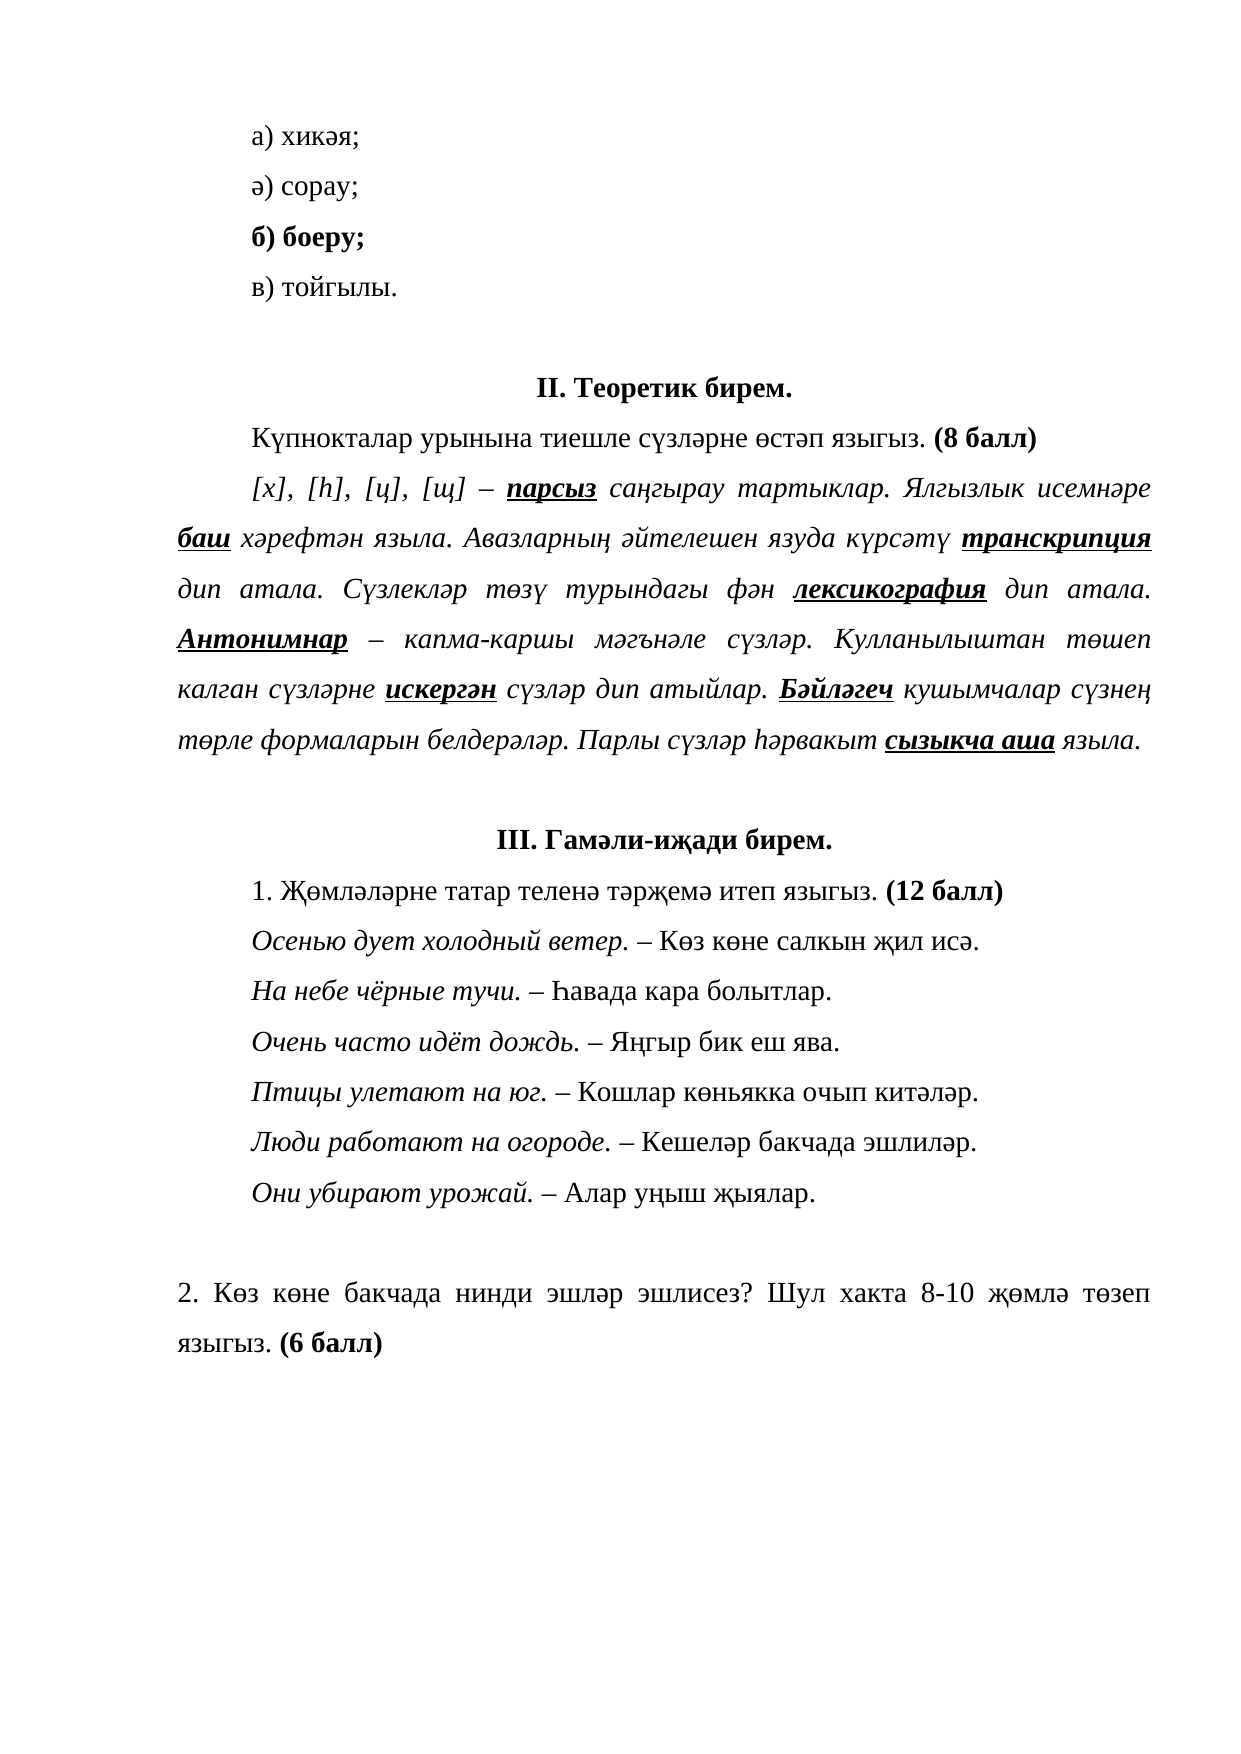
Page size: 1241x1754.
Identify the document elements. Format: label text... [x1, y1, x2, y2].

text 2. Көз көне бакчада нинди эшләр эшлисез? Шул хакта 8-10 җөмлә төзеп языгыз. (6 балл) [177, 1275, 1152, 1359]
text Күпнокталар урынына тиешле сүзләрне өстәп языгыз. (8 балл) [177, 420, 1152, 453]
text Птицы улетают на юг. – Кошлар көньякка очып китәләр. [177, 1074, 1152, 1108]
text II. Теоретик бирем. [177, 370, 1152, 403]
text а) хикәя; [177, 118, 1152, 152]
text Осенью дует холодный ветер. – Көз көне салкын җил исә. [177, 923, 1152, 957]
text в) тойгылы. [177, 269, 1152, 303]
text Очень часто идёт дождь. – Яңгыр бик еш ява. [177, 1024, 1152, 1057]
text б) боеру; [177, 219, 1152, 252]
text ә) сорау; [177, 168, 1152, 202]
text Они убирают урожай. – Алар уңыш җыялар. [177, 1175, 1152, 1208]
text На небе чёрные тучи. – Һавада кара болытлар. [177, 973, 1152, 1007]
text 1. Җөмләләрне татар теленә тәрҗемә итеп языгыз. (12 балл) [177, 873, 1152, 906]
text Люди работают на огороде. – Кешеләр бакчада эшлиләр. [177, 1124, 1152, 1158]
text III. Гамәли-иҗади бирем. [177, 822, 1152, 856]
text [х], [һ], [ц], [щ] – парсыз саңгырау тартыклар. Ялгызлык исемнәре баш хәрефтән языла. Авазларның әйтелешен язуда күрсәтү транскрипция дип атала. Сүзлекләр төзү турындагы фән лексикография дип атала. Антонимнар – капма-каршы мәгънәле сүзләр. Кулланылыштан төшеп калган сүзләрне искергән сүзләр дип атыйлар. Бәйләгеч кушымчалар сүзнең төрле формаларын белдерәләр. Парлы сүзләр һәрвакыт сызыкча аша языла. [177, 470, 1152, 755]
